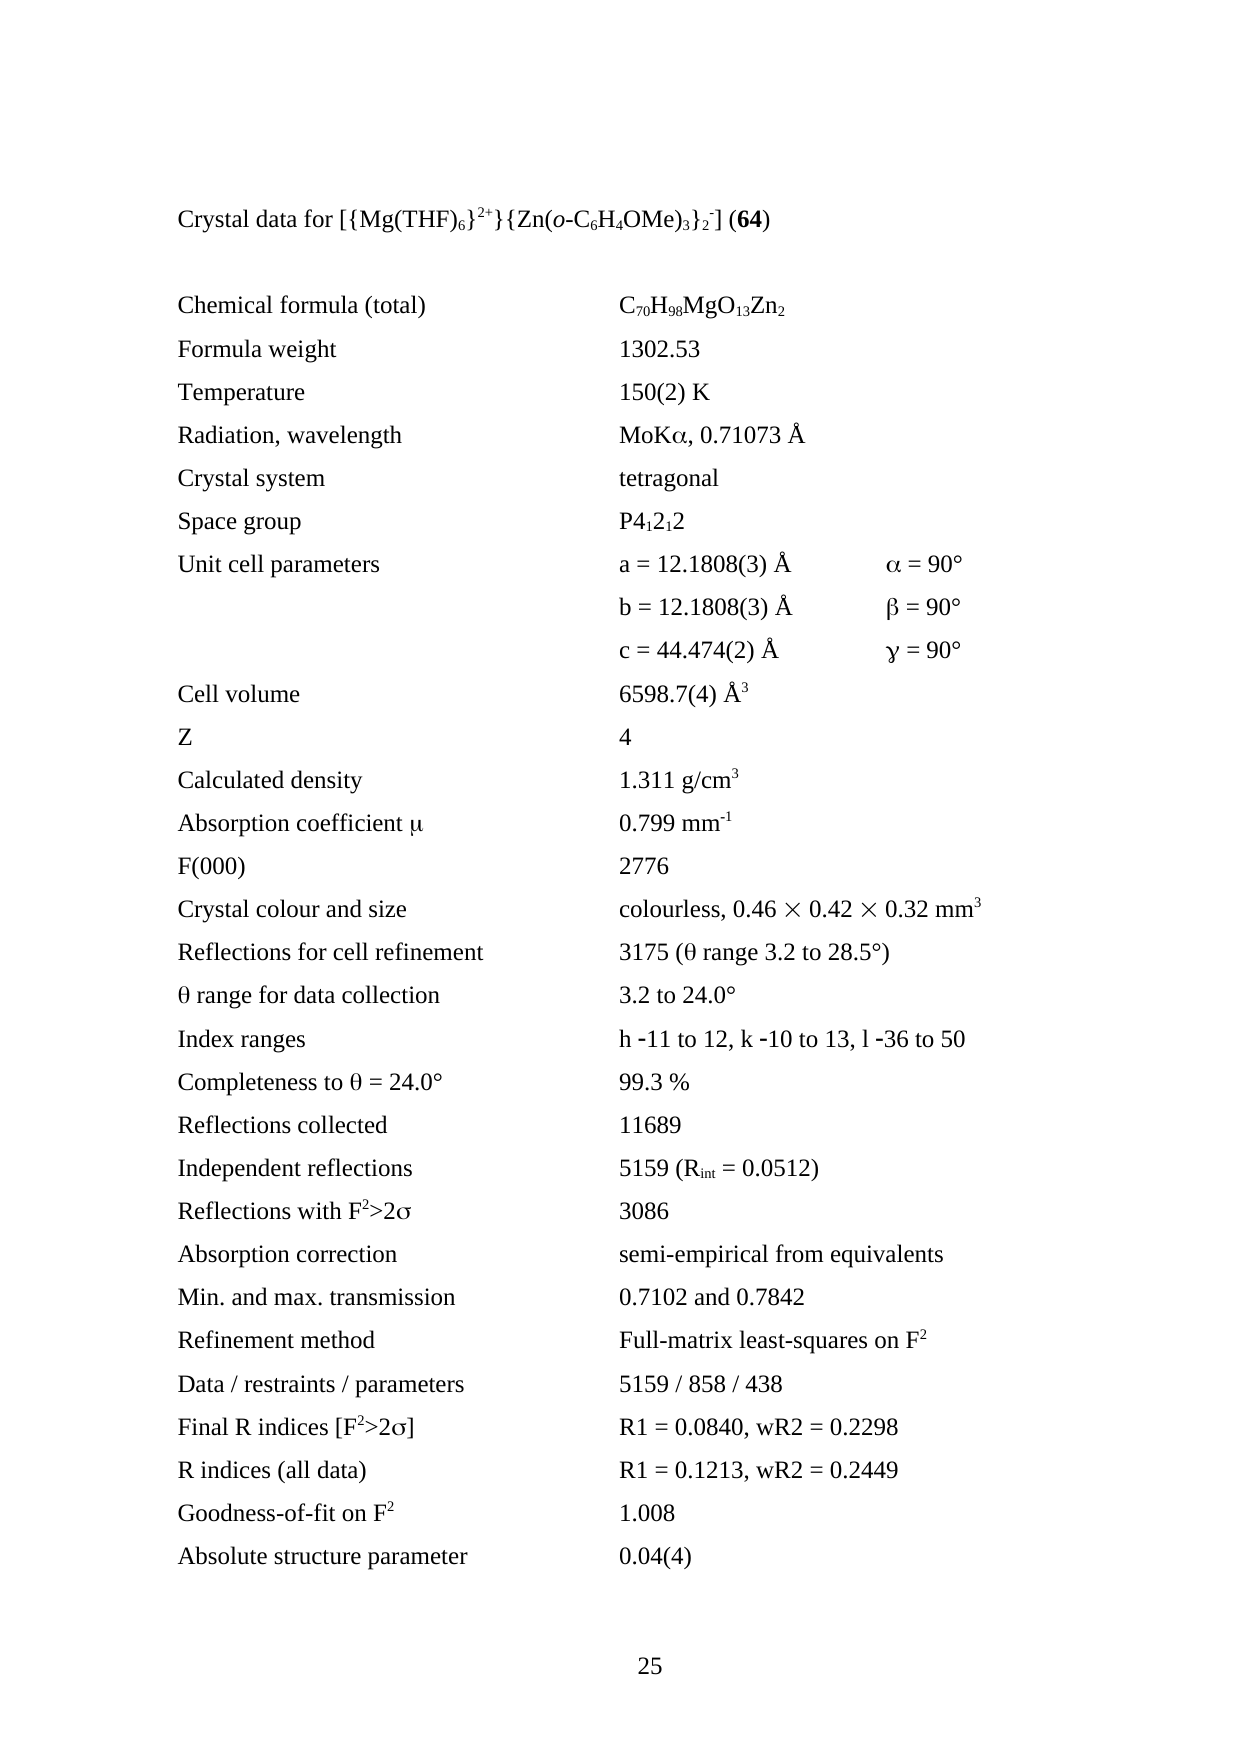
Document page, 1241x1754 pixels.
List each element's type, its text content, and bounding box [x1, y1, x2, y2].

text Final R indices [F2>2] R1 = 0.0840, wR2 = 0.2298 [177, 1412, 1122, 1441]
text Radiation, wavelength MoK, 0.71073 Å [177, 420, 1122, 449]
text R indices (all data) R1 = 0.1213, wR2 = 0.2449 [177, 1455, 1122, 1484]
text Chemical formula (total) C70H98MgO13Zn2 [177, 291, 1122, 319]
text Crystal system tetragonal [177, 463, 1122, 492]
text Z 4 [177, 722, 1122, 751]
text Temperature 150(2) K [177, 377, 1122, 406]
text Reflections for cell refinement 3175 ( range 3.2 to 28.5°) [177, 937, 1122, 966]
text Min. and max. transmission 0.7102 and 0.7842 [177, 1282, 1122, 1311]
text Calculated density 1.311 g/cm3 [177, 765, 1122, 794]
text Absolute structure parameter 0.04(4) [177, 1541, 1122, 1570]
text F(000) 2776 [177, 851, 1122, 880]
text Index ranges h 11 to 12, k 10 to 13, l 36 to 50 [177, 1024, 1122, 1052]
text Independent reflections 5159 (Rint = 0.0512) [177, 1153, 1122, 1182]
text Reflections with F2>2 3086 [177, 1196, 1122, 1225]
text Crystal colour and size colourless, 0.46 0.42 0.32 mm3 [177, 894, 1122, 923]
text Formula weight 1302.53 [177, 334, 1122, 362]
text  range for data collection 3.2 to 24.0° [177, 981, 1122, 1009]
text Unit cell parameters a = 12.1808(3) Å  = 90° [177, 549, 1122, 578]
text Space group P41212 [177, 506, 1122, 535]
text c = 44.474(2) Å  = 90° [177, 636, 1122, 664]
text Reflections collected 11689 [177, 1110, 1122, 1139]
text Refinement method Full-matrix least-squares on F2 [177, 1326, 1122, 1354]
text Absorption correction semi-empirical from equivalents [177, 1239, 1122, 1268]
text Absorption coefficient  0.799 mm1 [177, 808, 1122, 837]
text Crystal data for [{Mg(THF)6}2+}{Zn(o-C6H4OMe)3}2-] (64) [177, 204, 1122, 233]
text Data / restraints / parameters 5159 / 858 / 438 [177, 1369, 1122, 1397]
text b = 12.1808(3) Å  = 90° [177, 592, 1122, 621]
text Cell volume 6598.7(4) Å3 [177, 679, 1122, 707]
text Goodness-of-fit on F2 1.008 [177, 1498, 1122, 1527]
text Completeness to  = 24.0° 99.3 % [177, 1067, 1122, 1096]
